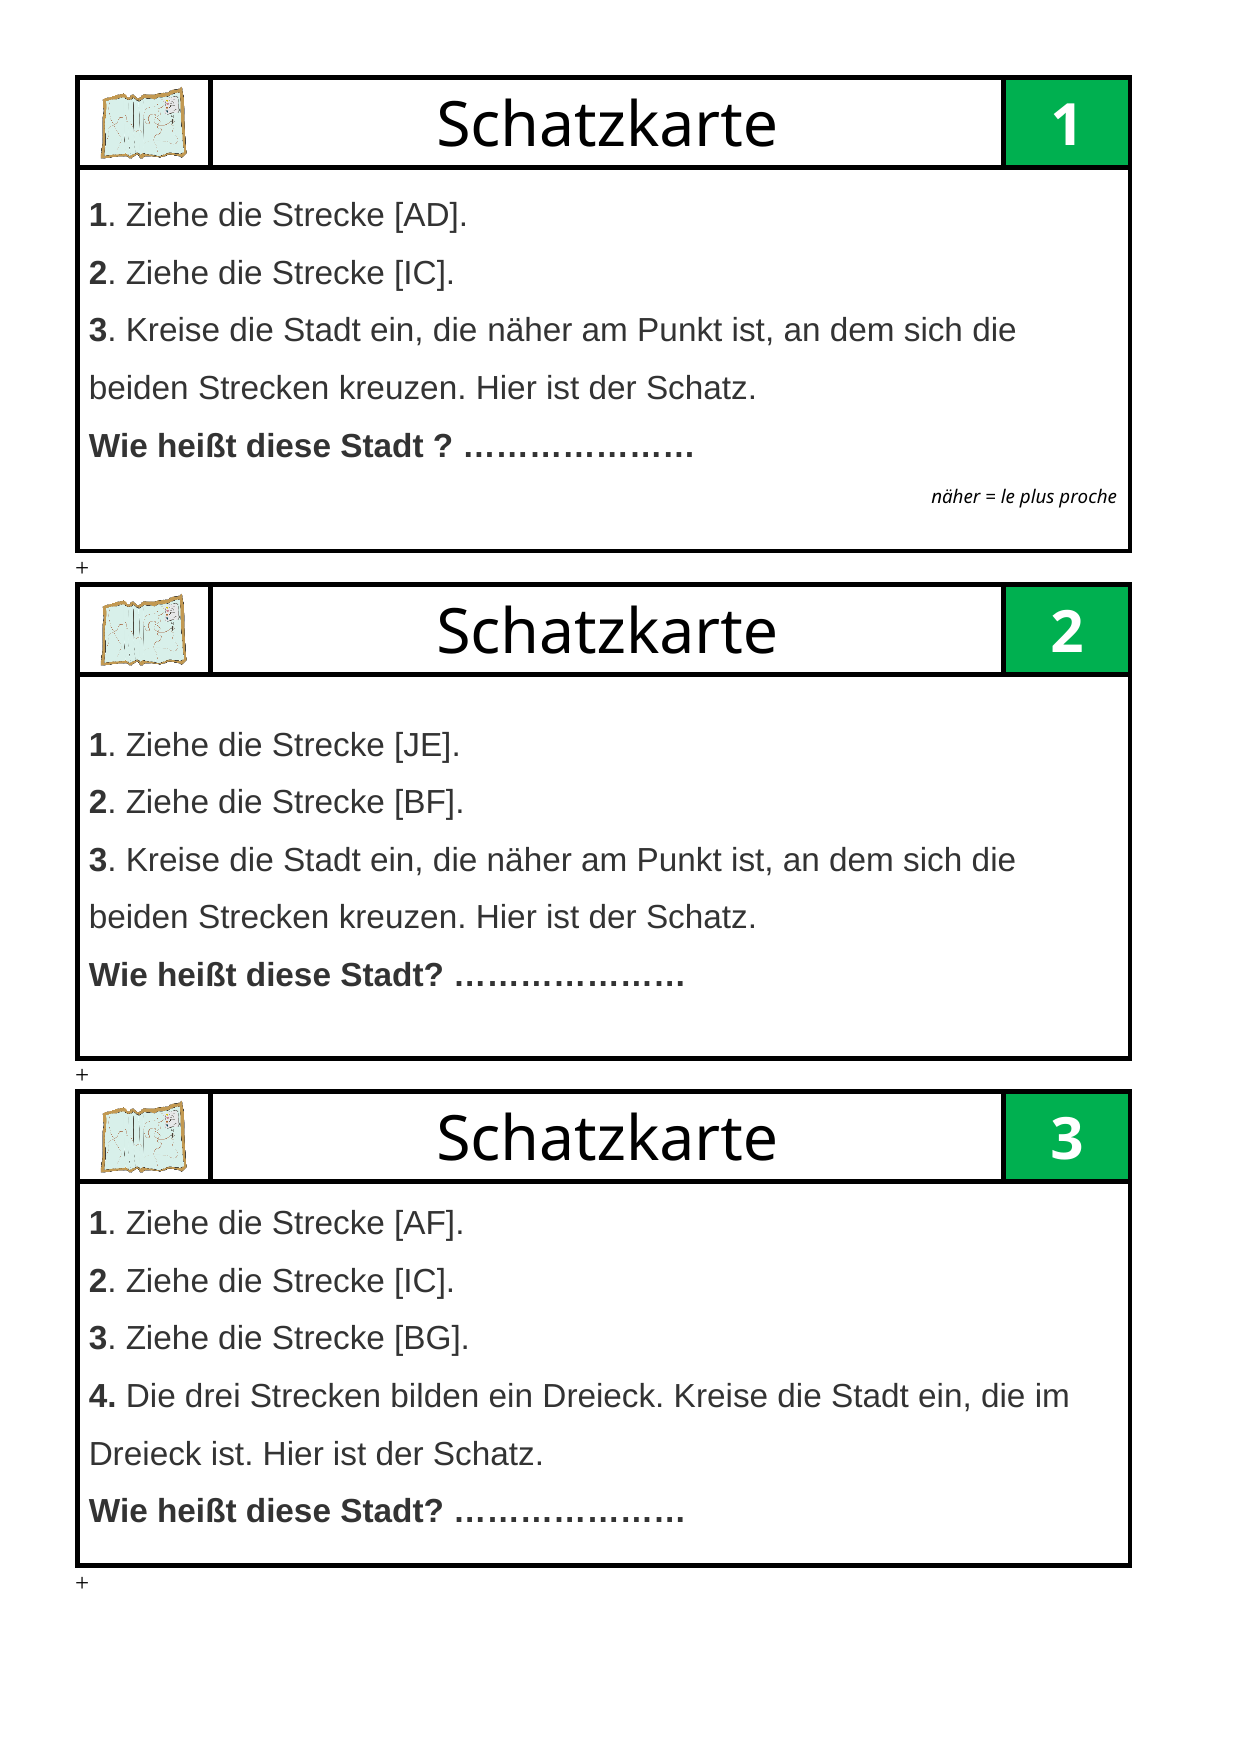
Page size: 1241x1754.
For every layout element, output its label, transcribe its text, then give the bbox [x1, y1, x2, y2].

table_cell 1. Ziehe die Strecke [AD]. 2. Ziehe die Strecke [IC]. 3. Kreise die Stadt ein, die näher am Punkt ist, an dem sich die beiden Strecken kreuzen. Hier ist der Schatz. Wie heißt diese Stadt ? ………………… näher = le plus proche [80, 170, 1128, 549]
table_cell 1. Ziehe die Strecke [JE]. 2. Ziehe die Strecke [BF]. 3. Kreise die Stadt ein, die näher am Punkt ist, an dem sich die beiden Strecken kreuzen. Hier ist der Schatz. Wie heißt diese Stadt? ………………… [80, 677, 1128, 1056]
text + [75, 553, 1165, 582]
picture [100, 86, 187, 159]
table_header 1 [1006, 80, 1128, 165]
table_header [80, 80, 208, 165]
table_header [80, 587, 208, 672]
table_header 2 [1006, 587, 1128, 672]
text + [75, 1061, 1165, 1089]
picture [100, 593, 187, 666]
text + [75, 1568, 1165, 1597]
table_header Schatzkarte [213, 80, 1001, 165]
table_header Schatzkarte [213, 1094, 1001, 1179]
table_cell 1. Ziehe die Strecke [AF]. 2. Ziehe die Strecke [IC]. 3. Ziehe die Strecke [BG]. 4. Die drei Strecken bilden ein Dreieck. Kreise die Stadt ein, die im Dreieck ist. Hier ist der Schatz. Wie heißt diese Stadt? ………………… [80, 1184, 1128, 1563]
picture [100, 1100, 187, 1173]
table_header 3 [1006, 1094, 1128, 1179]
table_header Schatzkarte [213, 587, 1001, 672]
table_header [80, 1094, 208, 1179]
